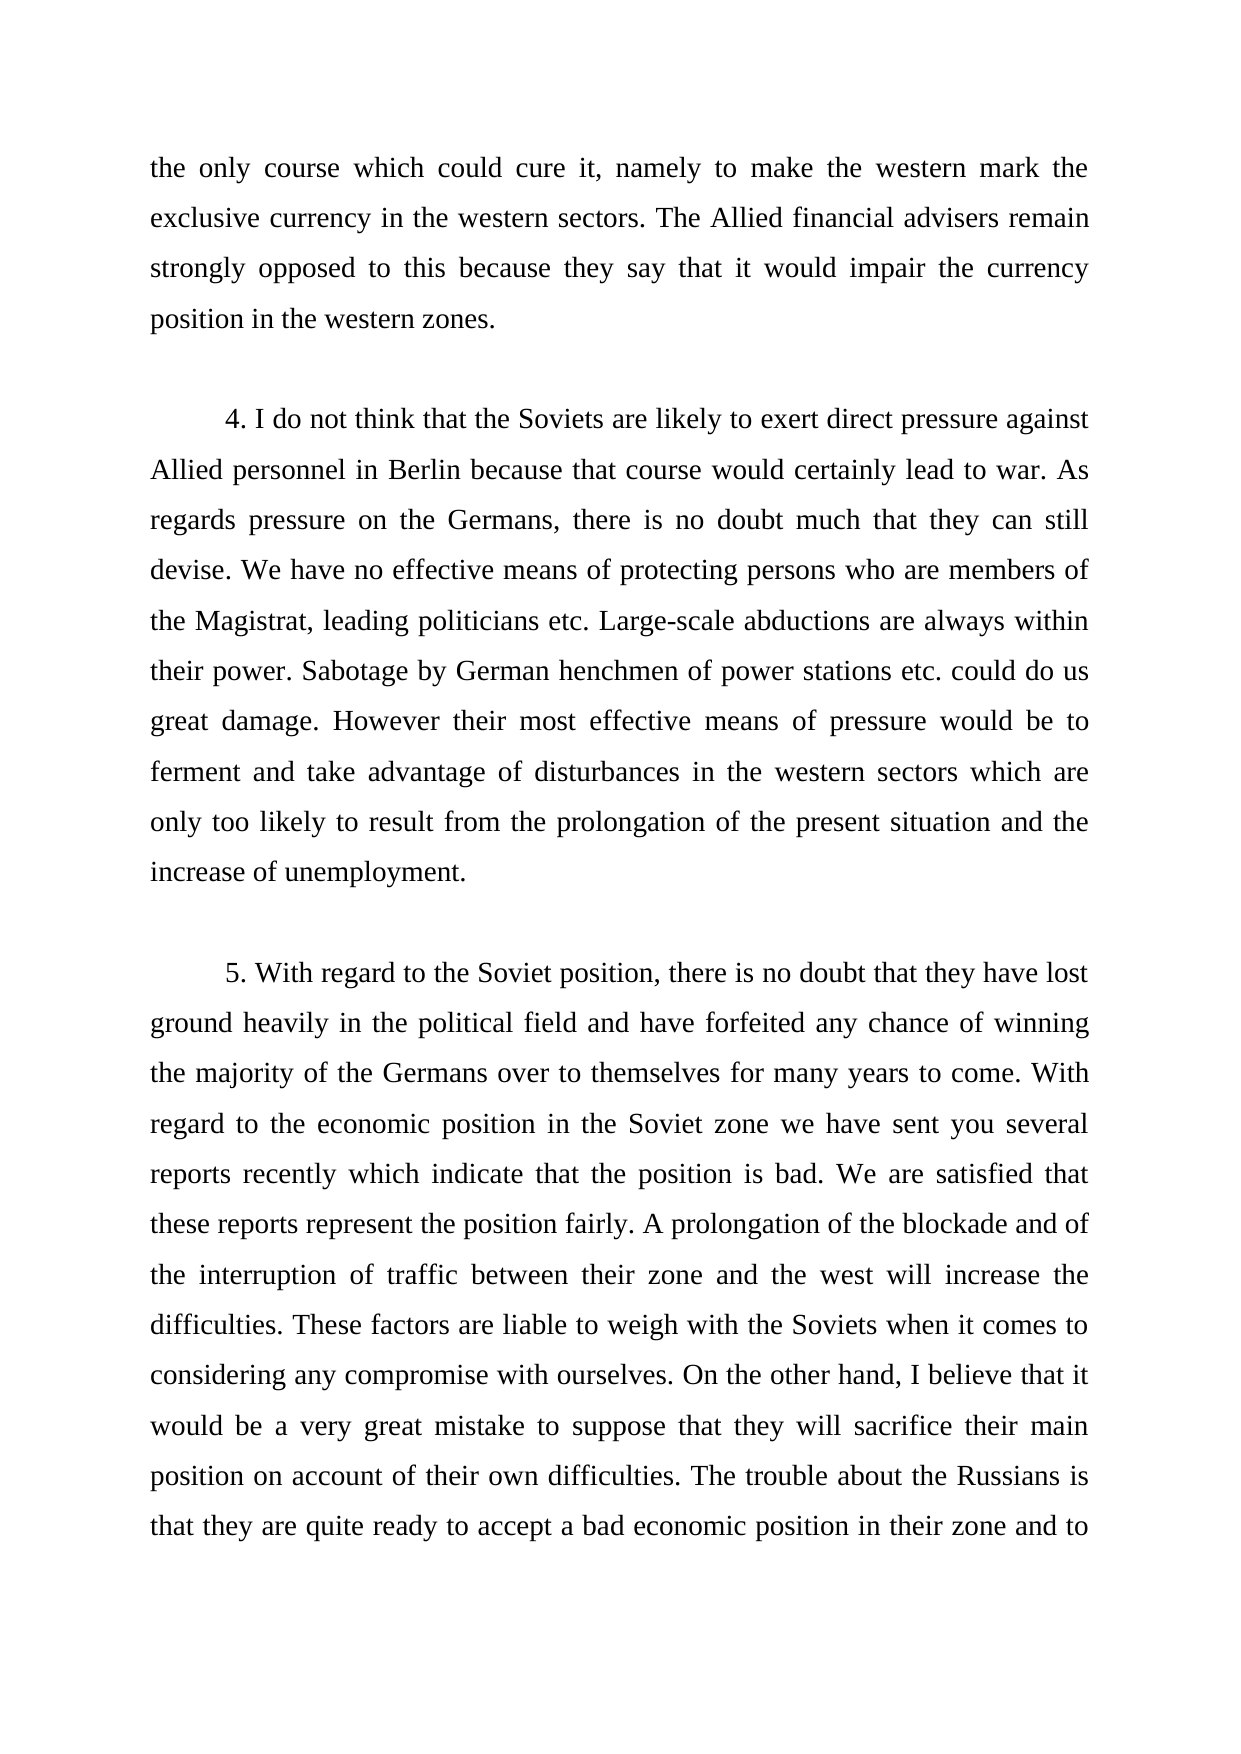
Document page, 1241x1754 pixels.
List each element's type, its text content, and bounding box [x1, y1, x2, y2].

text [150, 150, 1090, 334]
text 4. I do not think that the Soviets are likely to exert direct pressure against Allied personnel in Berlin because that course would certainly lead to war. As regards pressure on the Germans, there is no doubt much that they can still devise. We have no effective means of protecting persons who are members of the Magistrat, leading politicians etc. Large-scale abductions are always within their power. Sabotage by German henchmen of power stations etc. could do us great damage. However their most effective means of pressure would be to ferment and take advantage of disturbances in the western sectors which are only too likely to result from the prolongation of the present situation and the increase of unemployment. [150, 402, 1090, 888]
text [150, 955, 1090, 1542]
